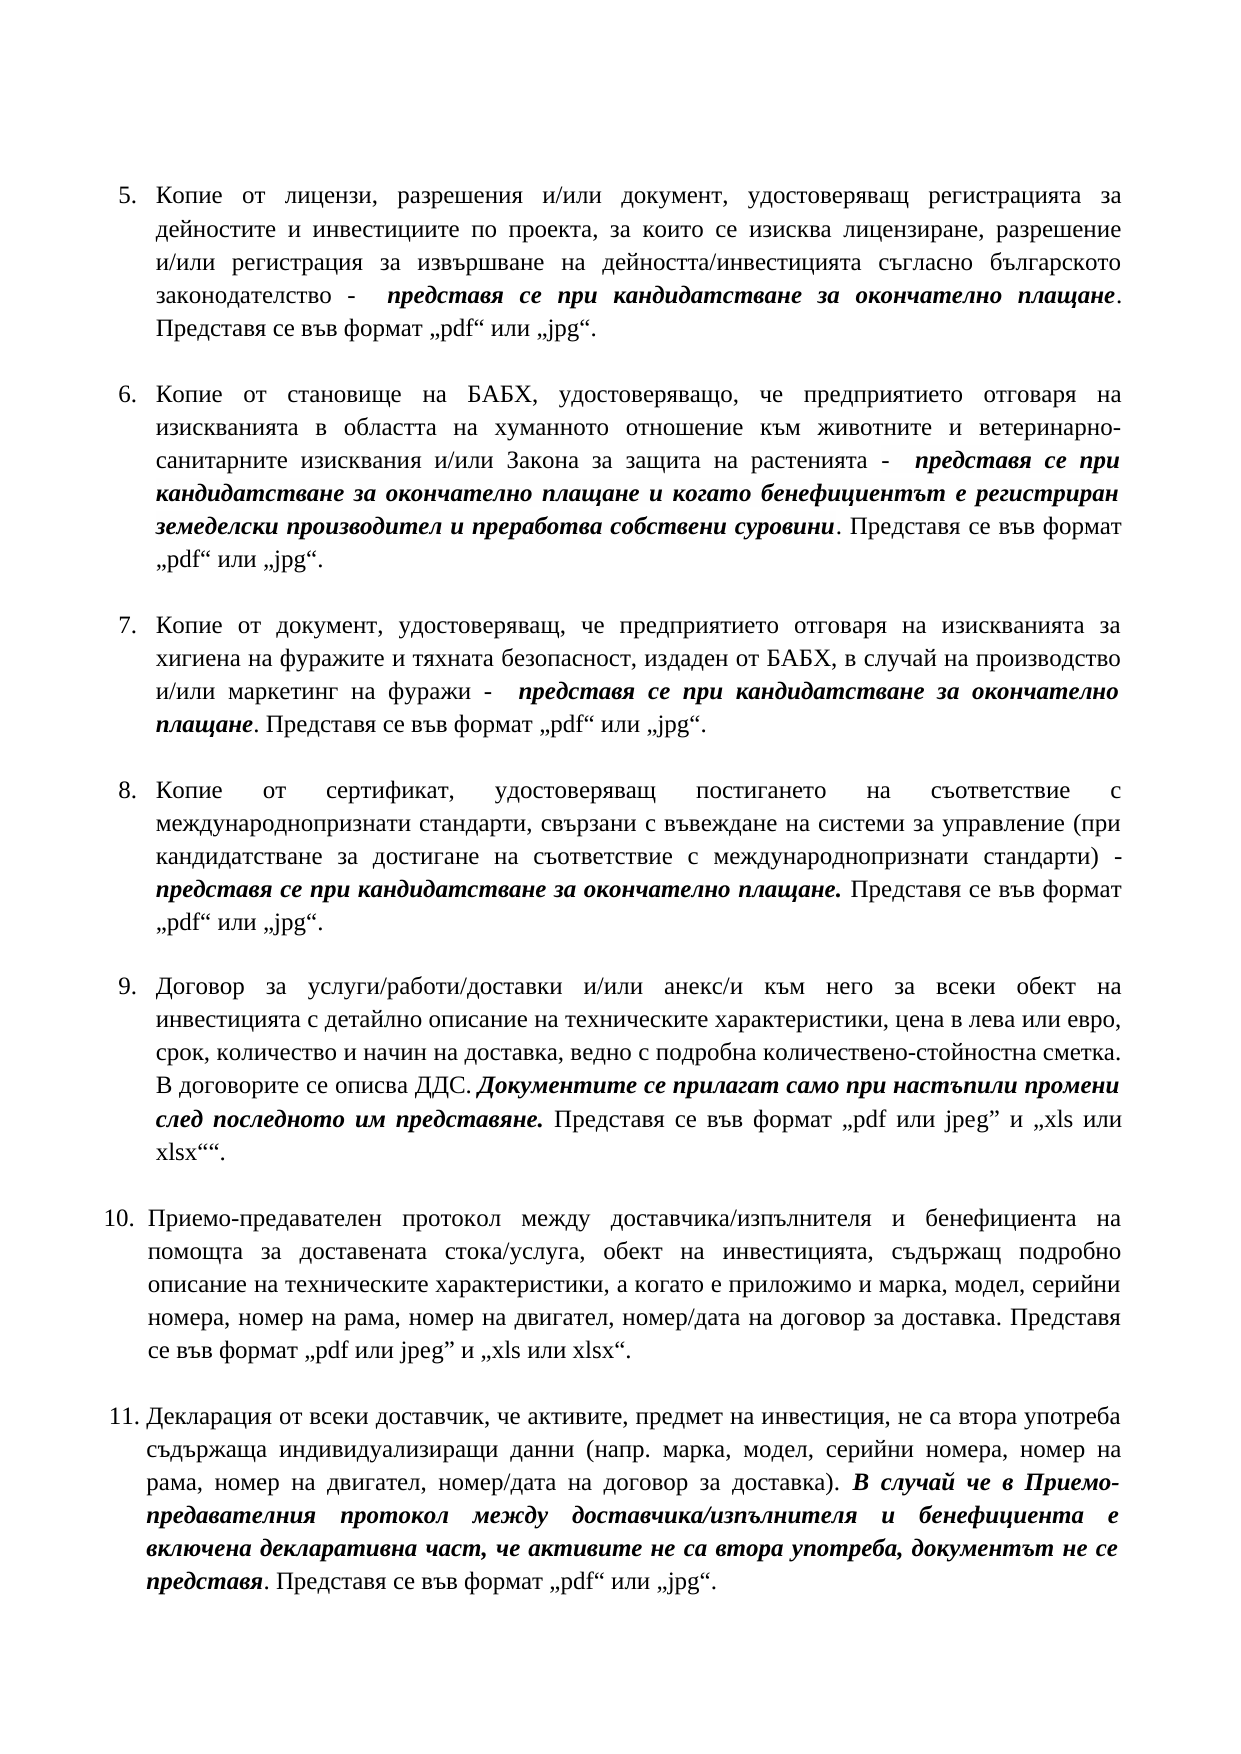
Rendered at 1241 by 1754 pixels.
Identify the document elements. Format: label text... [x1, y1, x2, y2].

list Приемо-предавателен протокол между доставчика/изпълнителя и бенефициента на помощта за доставената стока/услуга, обект на инвестицията, съдържащ подробно описание на техническите характеристики, а когато е приложимо и марка, модел, серийни номера, номер на рама, номер на двигател, номер/дата на договор за доставка. Представя се във формат „pdf или jpeg” и „xls или xlsx“. [103, 1203, 1122, 1364]
list Копие от сертификат, удостоверяващ постигането на съответствие с международнопризнати стандарти, свързани с въвеждане на системи за управление (при кандидатстване за достигане на съответствие с международнопризнати стандарти) - представя се при кандидатстване за окончателно плащане. Представя се във формат „pdf“ или „jpg“. [118, 775, 1122, 936]
list Копие от документ, удостоверяващ, че предприятието отговаря на изискванията за хигиена на фуражите и тяхната безопасност, издаден от БАБХ, в случай на производство и/или маркетинг на фуражи - представя се при кандидатстване за окончателно плащане. Представя се във формат „pdf“ или „jpg“. [118, 610, 1122, 738]
list Копие от становище на БАБХ, удостоверяващо, че предприятието отговаря на изискванията в областта на хуманното отношение към животните и ветеринарно-санитарните изисквания и/или Закона за защита на растенията - представя се при кандидатстване за окончателно плащане и когато бенефициентът е регистриран земеделски производител и преработва собствени суровини. Представя се във формат „pdf“ или „jpg“. [118, 379, 1122, 573]
list Договор за услуги/работи/доставки и/или анекс/и към него за всеки обект на инвестицията с детайлно описание на техническите характеристики, цена в лева или евро, срок, количество и начин на доставка, ведно с подробна количествено-стойностна сметка. В договорите се описва ДДС. Документите се прилагат само при настъпили промени след последното им представяне. Представя се във формат „pdf или jpeg” и „xls или xlsx““. [118, 971, 1122, 1166]
list Копие от лицензи, разрешения и/или документ, удостоверяващ регистрацията за дейностите и инвестициите по проекта, за които се изисква лицензиране, разрешение и/или регистрация за извършване на дейността/инвестицията съгласно българското законодателство - представя се при кандидатстване за окончателно плащане. Представя се във формат „pdf“ или „jpg“. [118, 181, 1122, 341]
list Декларация от всеки доставчик, че активите, предмет на инвестиция, не са втора употреба съдържаща индивидуализиращи данни (напр. марка, модел, серийни номера, номер на рама, номер на двигател, номер/дата на договор за доставка). В случай че в Приемо-предавателния протокол между доставчика/изпълнителя и бенефициента е включена декларативна част, че активите не са втора употреба, документът не се представя. Представя се във формат „pdf“ или „jpg“. [109, 1401, 1122, 1595]
